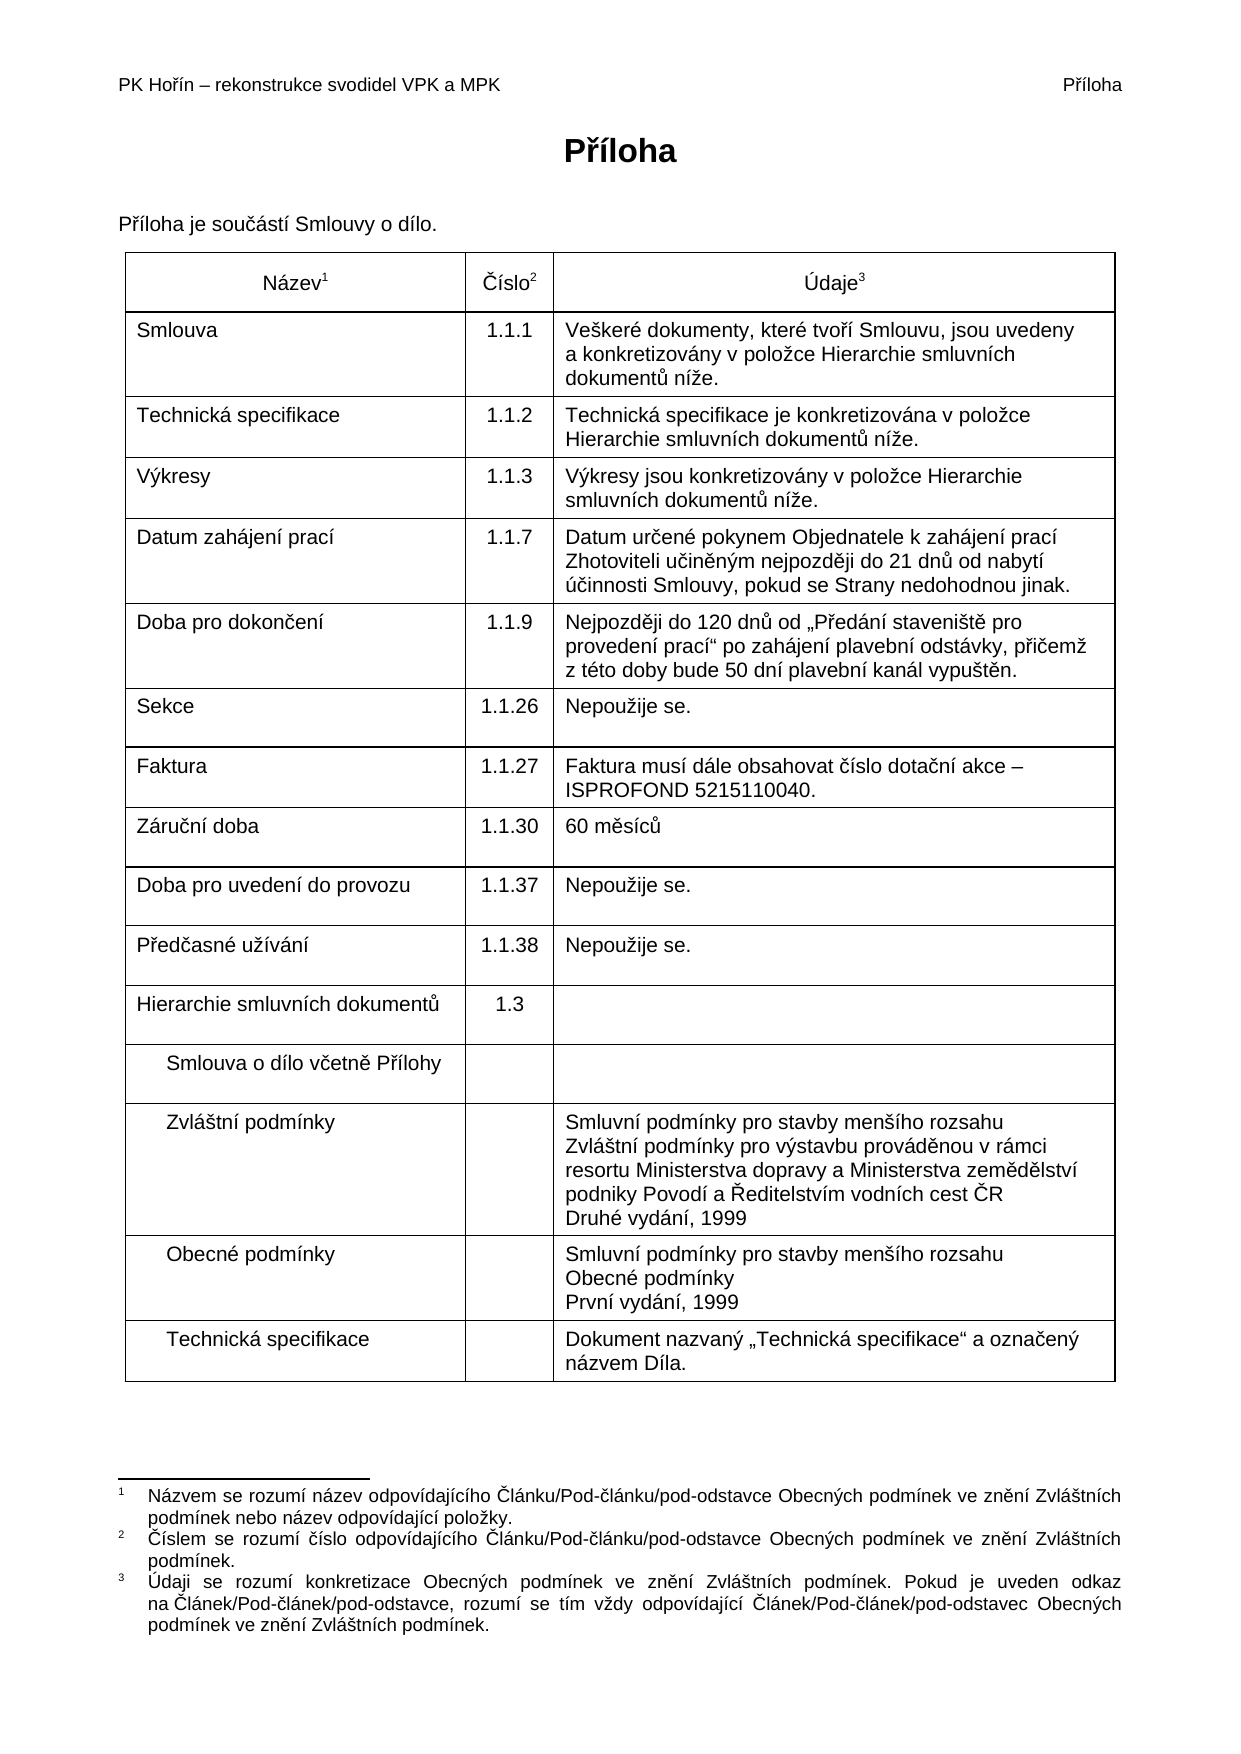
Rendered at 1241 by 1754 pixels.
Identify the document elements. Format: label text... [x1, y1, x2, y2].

table_cell 1.1.9 [466, 604, 553, 687]
table_cell [466, 1236, 553, 1320]
table_cell Záruční doba [126, 808, 465, 866]
table_cell Datum zahájení prací [126, 519, 465, 603]
table_cell Hierarchie smluvních dokumentů [126, 986, 465, 1043]
table_cell Technická specifikace je konkretizována v položce Hierarchie smluvních dokumentů níže. [554, 397, 1114, 457]
table_cell Faktura [126, 748, 465, 807]
table_cell Sekce [126, 689, 465, 746]
table_cell [554, 1045, 1114, 1103]
table_cell Předčasné užívání [126, 926, 465, 984]
text Příloha je součástí Smlouvy o dílo. [118, 212, 1122, 236]
table_cell 1.1.37 [466, 868, 553, 925]
table_cell 1.1.26 [466, 689, 553, 746]
table_cell Faktura musí dále obsahovat číslo dotační akce – ISPROFOND 5215110040. [554, 748, 1114, 807]
table_cell Výkresy [126, 458, 465, 518]
table_cell Smluvní podmínky pro stavby menšího rozsahu Obecné podmínky První vydání, 1999 [554, 1236, 1114, 1320]
table_cell 1.1.3 [466, 458, 553, 518]
table_cell 1.1.7 [466, 519, 553, 603]
table_cell Datum určené pokynem Objednatele k zahájení prací Zhotoviteli učiněným nejpozději do 21 dnů od nabytí účinnosti Smlouvy, pokud se Strany nedohodnou jinak. [554, 519, 1114, 603]
table_cell Smlouva [126, 313, 465, 396]
title Příloha [118, 131, 1122, 169]
table_header Název [126, 253, 465, 311]
table_cell Smlouva o dílo včetně Přílohy [126, 1045, 465, 1103]
table_cell 1.1.27 [466, 748, 553, 807]
table_cell Technická specifikace [126, 397, 465, 457]
table_cell [466, 1104, 553, 1235]
table_cell Obecné podmínky [126, 1236, 465, 1320]
table_cell Doba pro dokončení [126, 604, 465, 687]
table_cell 1.1.30 [466, 808, 553, 866]
table_cell Dokument nazvaný „Technická specifikace“ a označený názvem Díla. [554, 1321, 1114, 1381]
table_cell Veškeré dokumenty, které tvoří Smlouvu, jsou uvedeny a konkretizovány v položce Hierarchie smluvních dokumentů níže. [554, 313, 1114, 396]
table_cell Zvláštní podmínky [126, 1104, 465, 1235]
table_header Údaje [554, 253, 1114, 311]
table_cell 1.1.38 [466, 926, 553, 984]
table_cell Doba pro uvedení do provozu [126, 868, 465, 925]
table_cell Výkresy jsou konkretizovány v položce Hierarchie smluvních dokumentů níže. [554, 458, 1114, 518]
table_cell Nejpozději do 120 dnů od „Předání staveniště pro provedení prací“ po zahájení plavební odstávky, přičemž z této doby bude 50 dní plavební kanál vypuštěn. [554, 604, 1114, 687]
table_cell 1.3 [466, 986, 553, 1043]
table_cell Technická specifikace [126, 1321, 465, 1381]
table_cell Nepoužije se. [554, 868, 1114, 925]
table_cell Nepoužije se. [554, 689, 1114, 746]
table_cell [466, 1321, 553, 1381]
table_cell 60 měsíců [554, 808, 1114, 866]
table_cell [466, 1045, 553, 1103]
table_cell 1.1.1 [466, 313, 553, 396]
table_cell Nepoužije se. [554, 926, 1114, 984]
table_cell Smluvní podmínky pro stavby menšího rozsahu Zvláštní podmínky pro výstavbu prováděnou v rámci resortu Ministerstva dopravy a Ministerstva zemědělství podniky Povodí a Ředitelstvím vodních cest ČR Druhé vydání, 1999 [554, 1104, 1114, 1235]
table_cell [554, 986, 1114, 1043]
table_header Číslo [466, 253, 553, 311]
table_cell 1.1.2 [466, 397, 553, 457]
